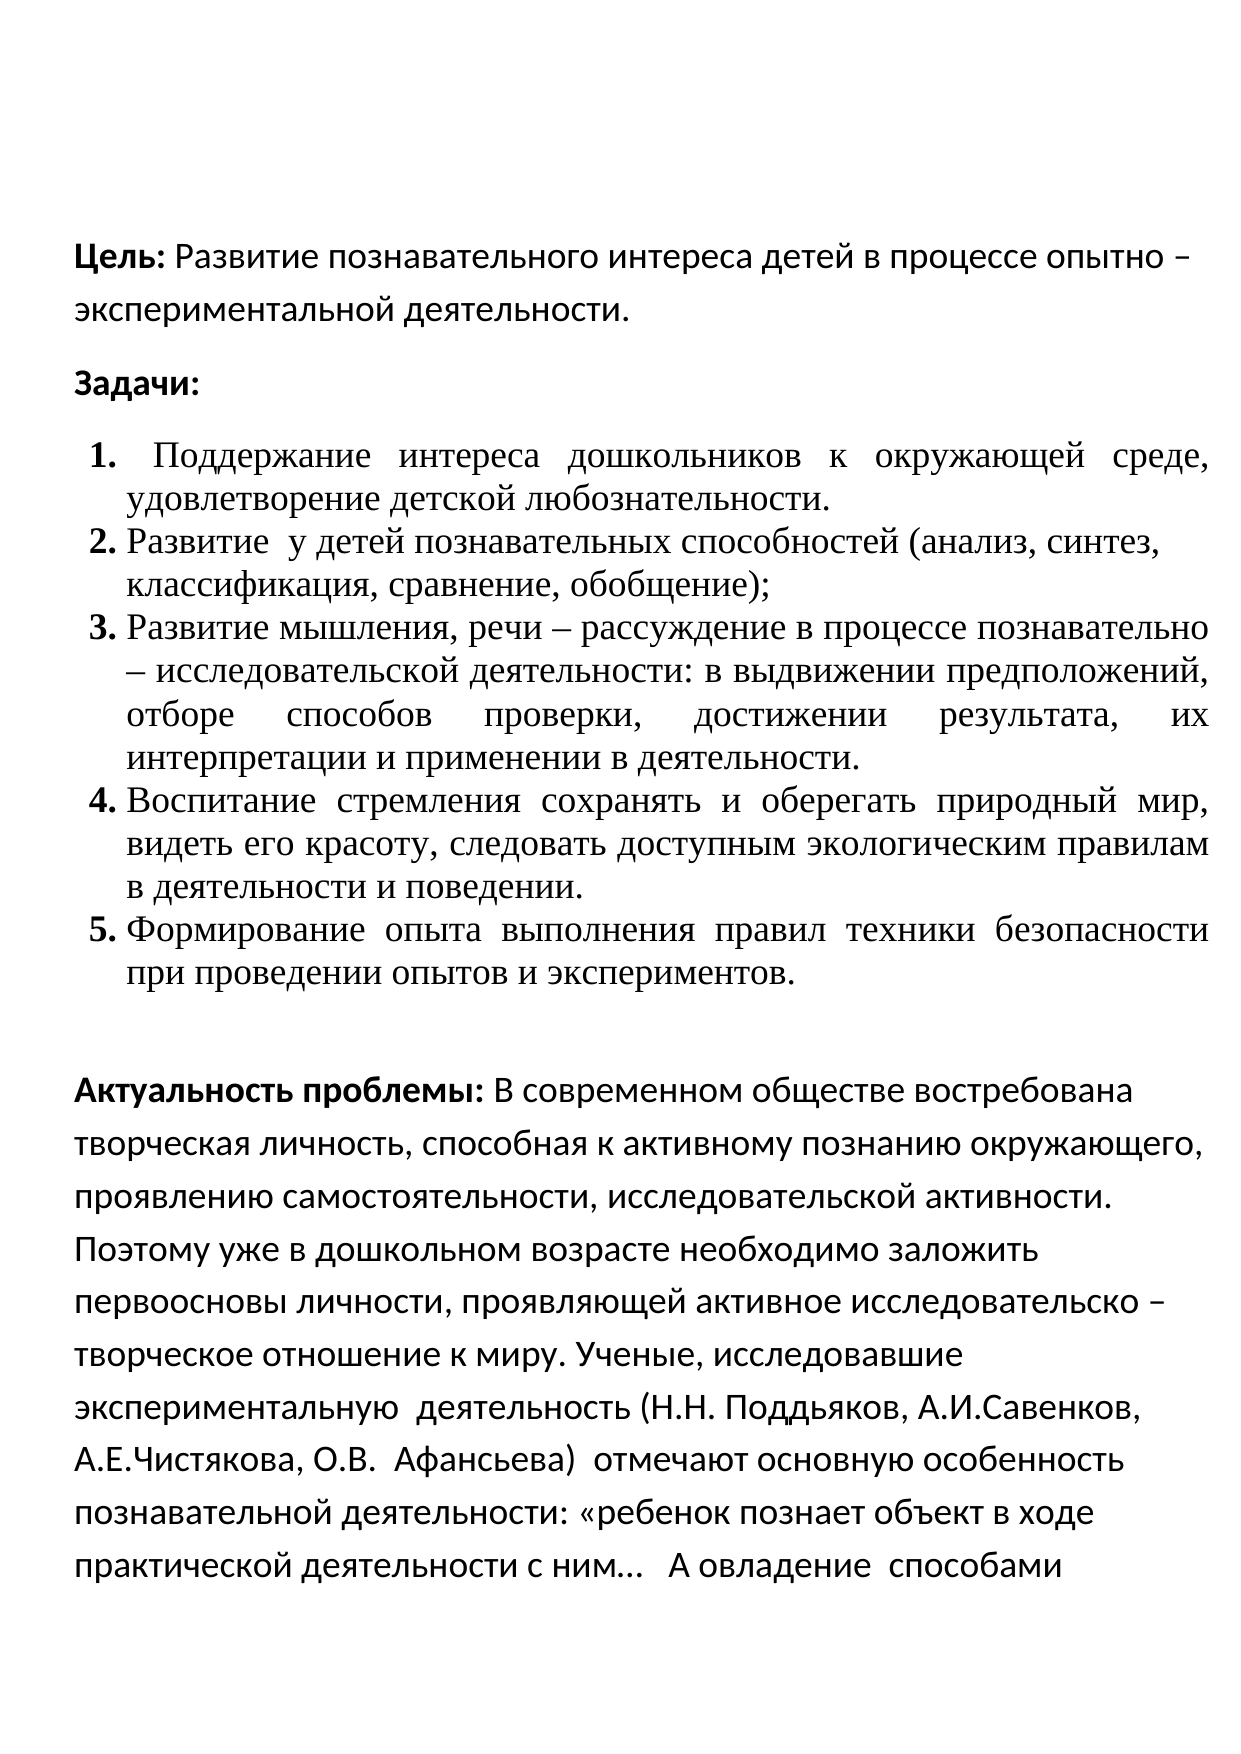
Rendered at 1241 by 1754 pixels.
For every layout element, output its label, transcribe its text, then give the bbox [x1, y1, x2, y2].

text Задачи: [74, 359, 1211, 404]
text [74, 1066, 1211, 1587]
list Развитие у детей познавательных способностей (анализ, синтез, классификация, сравнение, обобщение); [89, 518, 1211, 605]
list Развитие мышления, речи – рассуждение в процессе познавательно – исследовательской деятельности: в выдвижении предположений, отборе способов проверки, достижении результата, их интерпретации и применении в деятельности. [89, 605, 1211, 777]
text Цель: Развитие познавательного интереса детей в процессе опытно – экспериментальной деятельности. [74, 232, 1211, 331]
list Формирование опыта выполнения правил техники безопасности при проведении опытов и экспериментов. [89, 907, 1211, 993]
list Поддержание интереса дошкольников к окружающей среде, удовлетворение детской любознательности. [89, 432, 1211, 518]
list Воспитание стремления сохранять и оберегать природный мир, видеть его красоту, следовать доступным экологическим правилам в деятельности и поведении. [89, 777, 1211, 907]
